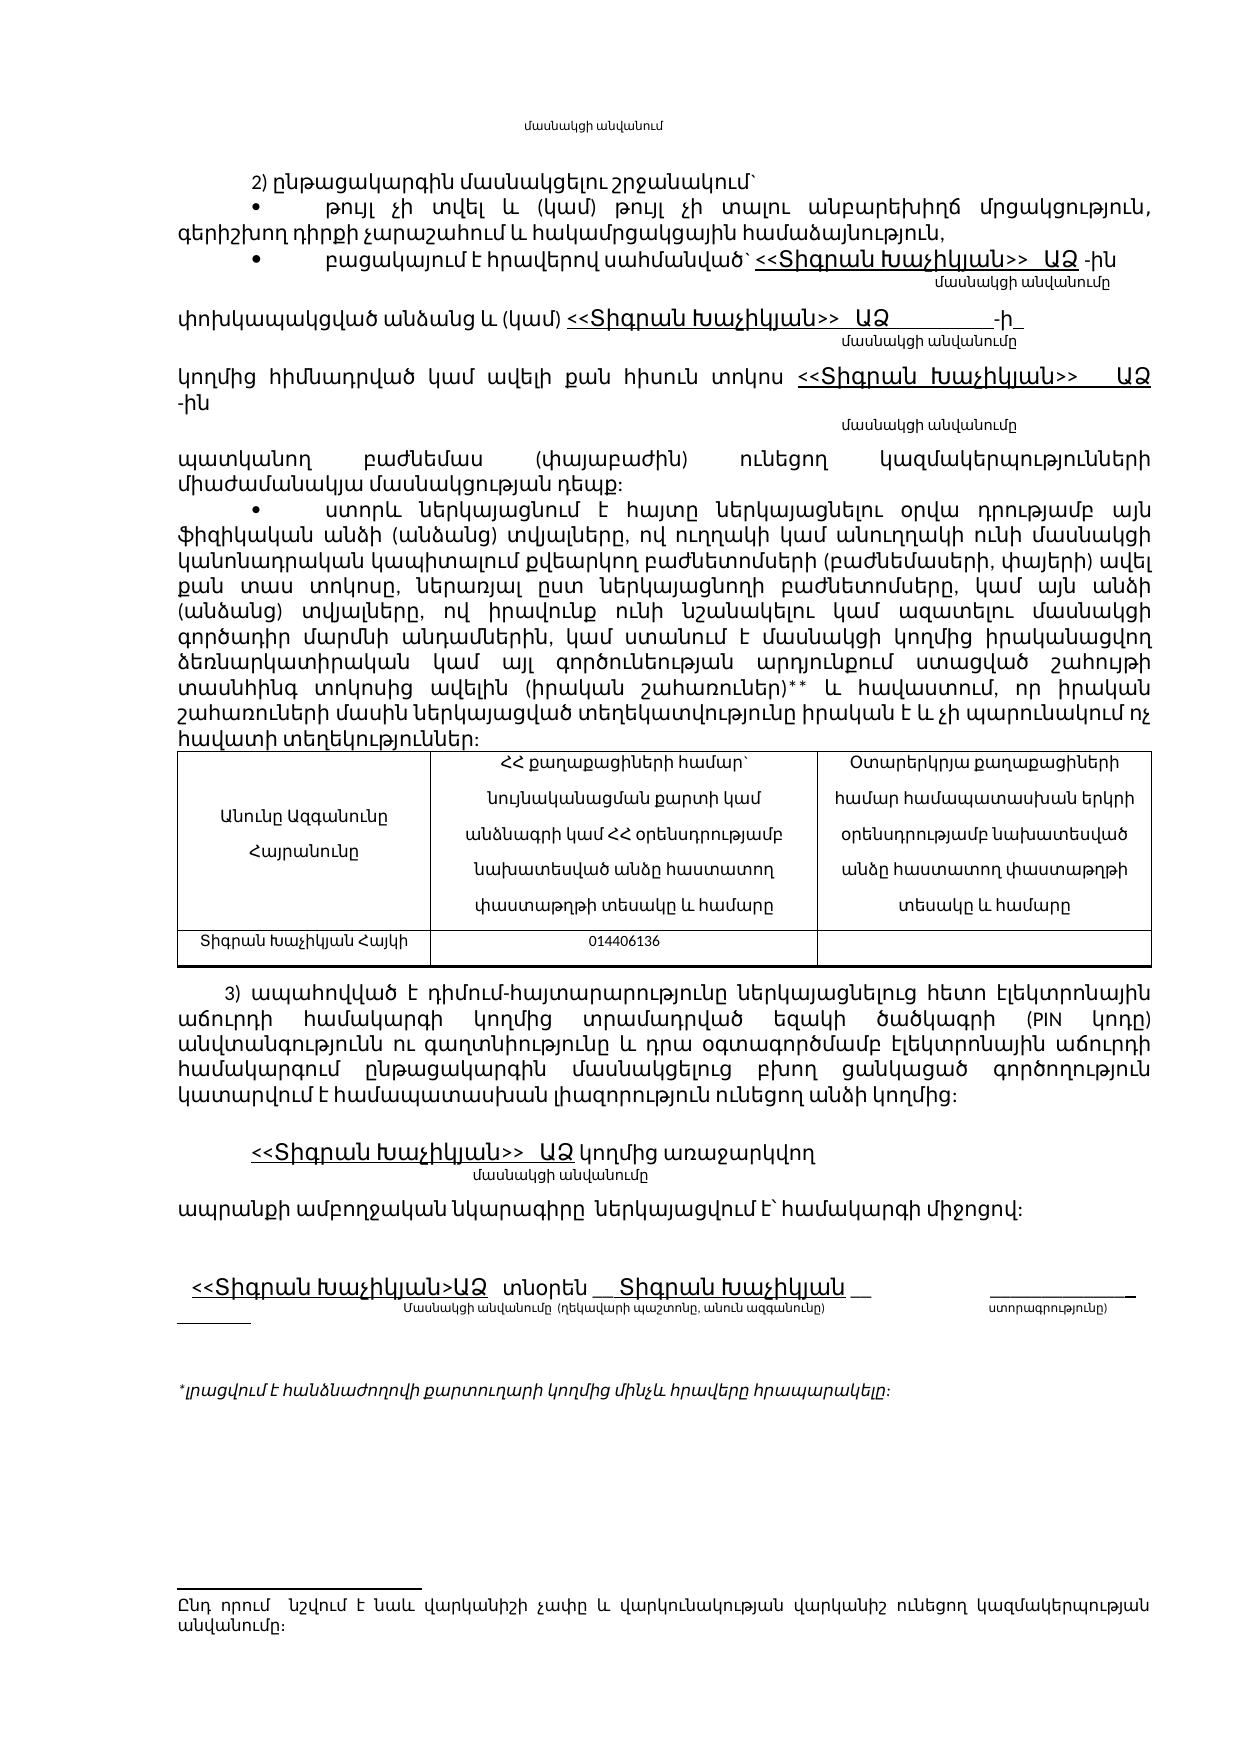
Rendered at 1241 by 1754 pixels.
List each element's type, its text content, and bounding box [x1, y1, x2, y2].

text պատկանող բաժնեմաս (փայաբաժին) ունեցող կազմակերպությունների միաժամանակյա մասնակցության դեպք: [177, 446, 1152, 497]
text <<Տիգրան Խաչիկյան>ԱՁ տնօրեն __ Տիգրան Խաչիկյան __ _____________ Մասնակցի անվանումը (ղեկավարի պաշտոնը, անուն ազգանունը) ստորագրությունը) [177, 1273, 1152, 1326]
text մասնակցի անվանում [177, 118, 1152, 143]
text <<Տիգրան Խաչիկյան>> ԱՁ կողմից առաջարկվող [177, 1138, 1152, 1166]
text մասնակցի անվանումը [177, 332, 1152, 362]
text 2) ընթացակարգին մասնակցելու շրջանակում` [177, 169, 1152, 194]
list բացակայում է հրավերով սահմանված` <<Տիգրան Խաչիկյան>> ԱՁ -ին [177, 245, 1152, 273]
list ստորև ներկայացնում է հայտը ներկայացնելու օրվա դրությամբ այն ֆիզիկական անձի (անձանց) տվյալները, ով ուղղակի կամ անուղղակի ունի մասնակցի կանոնադրական կապիտալում քվեարկող բաժնետոմսերի (բաժնեմասերի, փայերի) ավել քան տաս տոկոսը, ներառյալ ըստ ներկայացնողի բաժնետոմսերը, կամ այն անձի (անձանց) տվյալները, ով իրավունք ունի նշանակելու կամ ազատելու մասնակցի գործադիր մարմնի անդամներին, կամ ստանում է մասնակցի կողմից իրականացվող ձեռնարկատիրական կամ այլ գործունեության արդյունքում ստացված շահույթի տասնհինգ տոկոսից ավելին (իրական շահառուներ)** և հավաստում, որ իրական շահառուների մասին ներկայացված տեղեկատվությունը իրական է և չի պարունակում ոչ հավատի տեղեկություններ: [177, 497, 1152, 751]
text մասնակցի անվանումը [177, 416, 1152, 446]
table_cell Տիգրան Խաչիկյան Հայկի [178, 931, 430, 964]
table_header ՀՀ քաղաքացիների համար` նույնականացման քարտի կամ անձնագրի կամ ՀՀ օրենսդրությամբ նախատեսված անձը հաստատող փաստաթղթի տեսակը և համարը [431, 752, 817, 930]
text կողմից հիմնադրված կամ ավելի քան հիսուն տոկոս <<Տիգրան Խաչիկյան>> ԱՁ -ին [177, 362, 1152, 416]
table_cell [818, 931, 1151, 964]
text մասնակցի անվանումը [177, 273, 1152, 304]
text մասնակցի անվանումը [177, 1166, 1152, 1196]
table_header Անունը Ազգանունը Հայրանունը [178, 752, 430, 930]
table_cell 014406136 [431, 931, 817, 964]
list թույլ չի տվել և (կամ) թույլ չի տալու անբարեխիղճ մրցակցություն, գերիշխող դիրքի չարաշահում և հակամրցակցային համաձայնություն, [177, 194, 1152, 245]
text փոխկապակցված անձանց և (կամ) <<Տիգրան Խաչիկյան>> ԱՁ -ի [177, 304, 1152, 332]
text ապրանքի ամբողջական նկարագիրը ներկայացվում է՝ համակարգի միջոցով: [177, 1196, 1152, 1222]
text *լրացվում է հանձնաժողովի քարտուղարի կողմից մինչև հրավերը հրապարակելը: [177, 1380, 1152, 1401]
table_header Օտարերկրյա քաղաքացիների համար համապատասխան երկրի օրենսդրությամբ նախատեսված անձը հաստատող փաստաթղթի տեսակը և համարը [818, 752, 1151, 930]
text 3) ապահովված է դիմում-հայտարարությունը ներկայացնելուց հետո էլեկտրոնային աճուրդի համակարգի կողմից տրամադրված եզակի ծածկագրի (PIN կոդը) անվտանգությունն ու գաղտնիությունը և դրա օգտագործմամբ էլեկտրոնային աճուրդի համակարգում ընթացակարգին մասնակցելուց բխող ցանկացած գործողություն կատարվում է համապատասխան լիազորություն ունեցող անձի կողմից: [177, 980, 1152, 1107]
